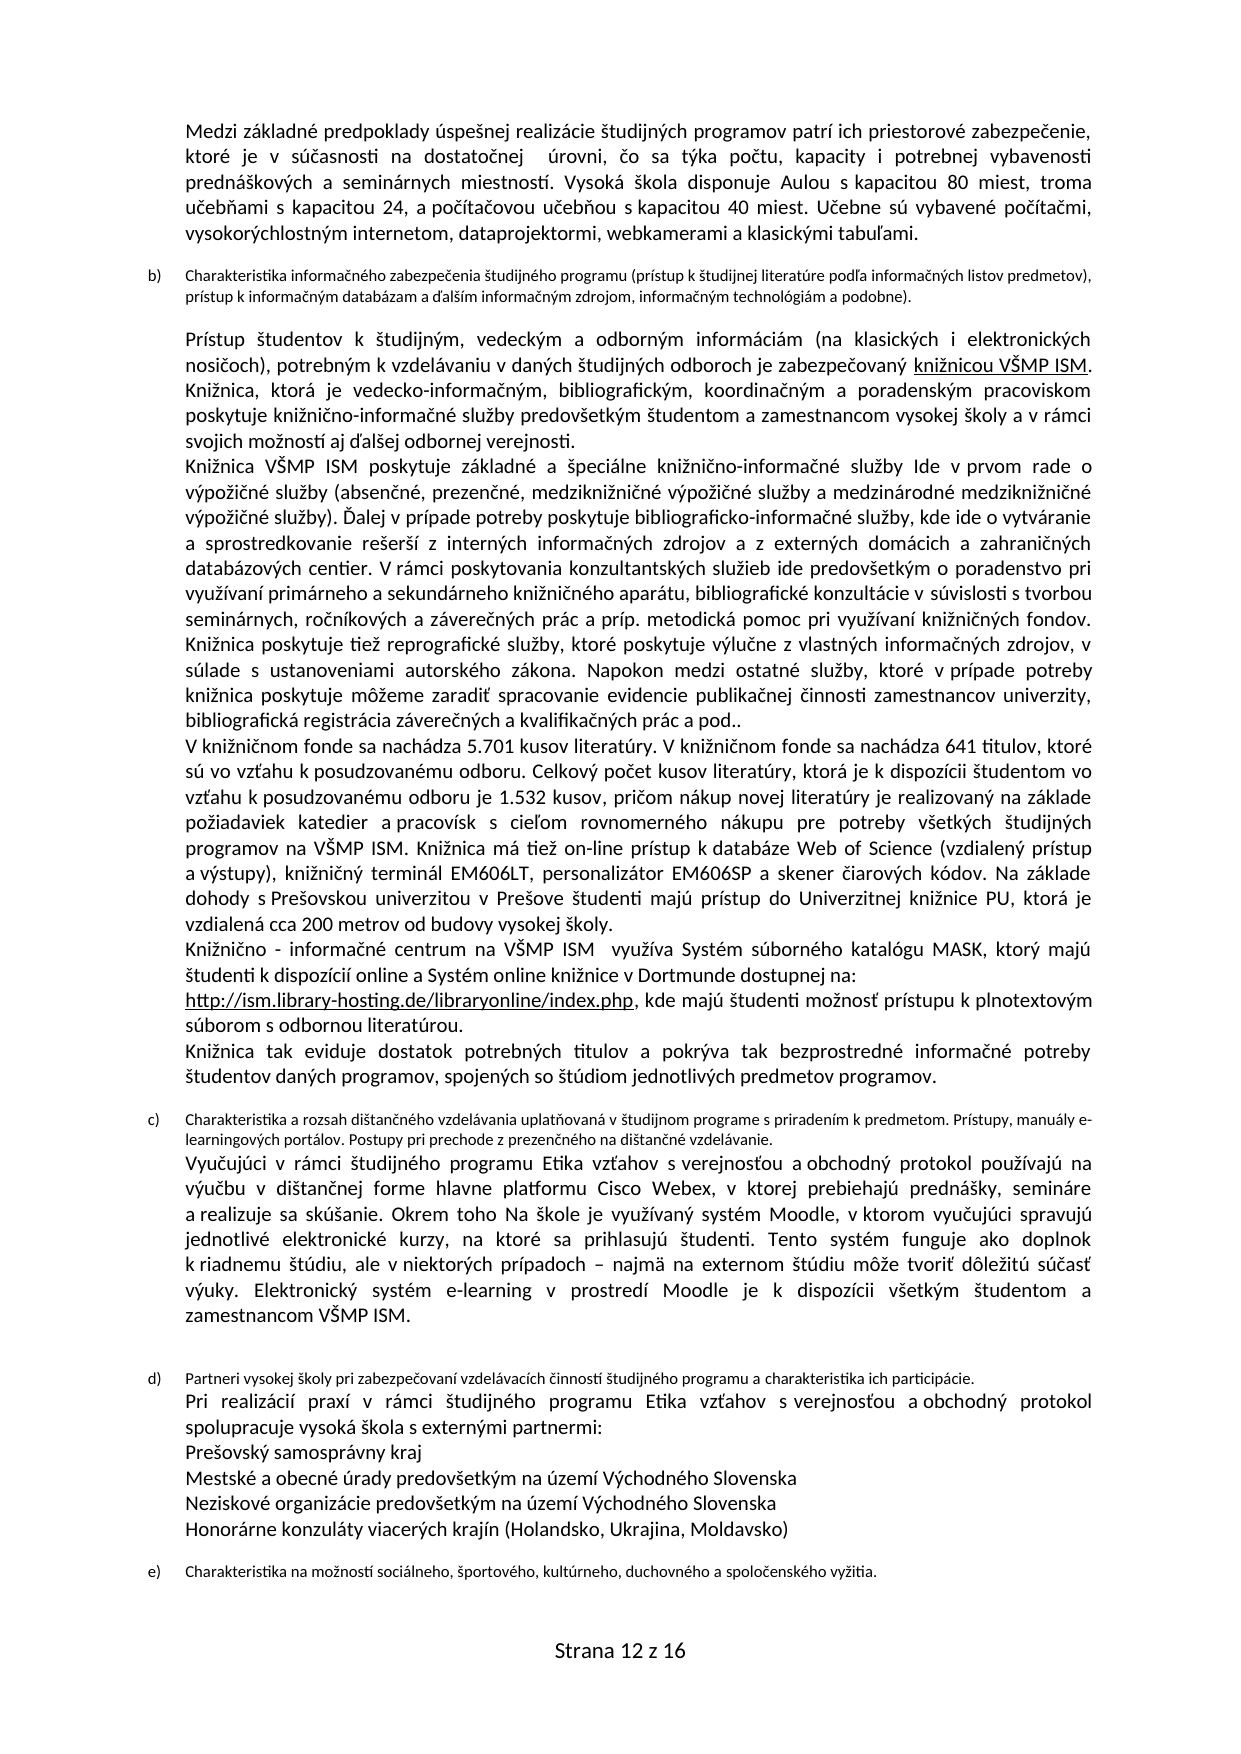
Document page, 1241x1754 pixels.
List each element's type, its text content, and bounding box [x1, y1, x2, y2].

text Prístup študentov k študijným, vedeckým a odborným informáciám (na klasických i elektronických nosičoch), potrebným k vzdelávaniu v daných študijných odboroch je zabezpečovaný knižnicou VŠMP ISM. Knižnica, ktorá je vedecko-informačným, bibliografickým, koordinačným a poradenským pracoviskom poskytuje knižnično-informačné služby predovšetkým študentom a zamestnancom vysokej školy a v rámci svojich možností aj ďalšej odbornej verejnosti. [185, 326, 1092, 453]
text Knižnično - informačné centrum na VŠMP ISM využíva Systém súborného katalógu MASK, ktorý majú študenti k dispozícií online a Systém online knižnice v Dortmunde dostupnej na: [185, 936, 1092, 987]
list Charakteristika a rozsah dištančného vzdelávania uplatňovaná v študijnom programe s priradením k predmetom. Prístupy, manuály e-learningových portálov. Postupy pri prechode z prezenčného na dištančné vzdelávanie. [148, 1109, 1092, 1150]
list Honorárne konzuláty viacerých krajín (Holandsko, Ukrajina, Moldavsko) [185, 1516, 1092, 1541]
list Partneri vysokej školy pri zabezpečovaní vzdelávacích činností študijného programu a charakteristika ich participácie. [148, 1368, 1092, 1389]
list Mestské a obecné úrady predovšetkým na území Východného Slovenska [185, 1465, 1092, 1490]
list Pri realizácií praxí v rámci študijného programu Etika vzťahov s verejnosťou a obchodný protokol spolupracuje vysoká škola s externými partnermi: [185, 1389, 1092, 1439]
text Knižnica tak eviduje dostatok potrebných titulov a pokrýva tak bezprostredné informačné potreby študentov daných programov, spojených so štúdiom jednotlivých predmetov programov. [185, 1038, 1092, 1089]
text V knižničnom fonde sa nachádza 5.701 kusov literatúry. V knižničnom fonde sa nachádza 641 titulov, ktoré sú vo vzťahu k posudzovanému odboru. Celkový počet kusov literatúry, ktorá je k dispozícii študentom vo vzťahu k posudzovanému odboru je 1.532 kusov, pričom nákup novej literatúry je realizovaný na základe požiadaviek katedier a pracovísk s cieľom rovnomerného nákupu pre potreby všetkých študijných programov na VŠMP ISM. Knižnica má tiež on-line prístup k databáze Web of Science (vzdialený prístup a výstupy), knižničný terminál EM606LT, personalizátor EM606SP a skener čiarových kódov. Na základe dohody s Prešovskou univerzitou v Prešove študenti majú prístup do Univerzitnej knižnice PU, ktorá je vzdialená cca 200 metrov od budovy vysokej školy. [185, 733, 1092, 936]
list Charakteristika na možností sociálneho, športového, kultúrneho, duchovného a spoločenského vyžitia. [148, 1562, 1092, 1582]
text Knižnica VŠMP ISM poskytuje základné a špeciálne knižnično-informačné služby Ide v prvom rade o výpožičné služby (absenčné, prezenčné, medziknižničné výpožičné služby a medzinárodné medziknižničné výpožičné služby). Ďalej v prípade potreby poskytuje bibliograficko-informačné služby, kde ide o vytváranie a sprostredkovanie rešerší z interných informačných zdrojov a z externých domácich a zahraničných databázových centier. V rámci poskytovania konzultantských služieb ide predovšetkým o poradenstvo pri využívaní primárneho a sekundárneho knižničného aparátu, bibliografické konzultácie v súvislosti s tvorbou seminárnych, ročníkových a záverečných prác a príp. metodická pomoc pri využívaní knižničných fondov. Knižnica poskytuje tiež reprografické služby, ktoré poskytuje výlučne z vlastných informačných zdrojov, v súlade s ustanoveniami autorského zákona. Napokon medzi ostatné služby, ktoré v prípade potreby knižnica poskytuje môžeme zaradiť spracovanie evidencie publikačnej činnosti zamestnancov univerzity, bibliografická registrácia záverečných a kvalifikačných prác a pod.. [185, 453, 1092, 733]
list Neziskové organizácie predovšetkým na území Východného Slovenska [185, 1490, 1092, 1516]
text Medzi základné predpoklady úspešnej realizácie študijných programov patrí ich priestorové zabezpečenie, ktoré je v súčasnosti na dostatočnej úrovni, čo sa týka počtu, kapacity i potrebnej vybavenosti prednáškových a seminárnych miestností. Vysoká škola disponuje Aulou s kapacitou 80 miest, troma učebňami s kapacitou 24, a počítačovou učebňou s kapacitou 40 miest. Učebne sú vybavené počítačmi, vysokorýchlostným internetom, dataprojektormi, webkamerami a klasickými tabuľami. [185, 118, 1092, 245]
list Prešovský samosprávny kraj [185, 1439, 1092, 1465]
list Vyučujúci v rámci študijného programu Etika vzťahov s verejnosťou a obchodný protokol používajú na výučbu v dištančnej forme hlavne platformu Cisco Webex, v ktorej prebiehajú prednášky, semináre a realizuje sa skúšanie. Okrem toho Na škole je využívaný systém Moodle, v ktorom vyučujúci spravujú jednotlivé elektronické kurzy, na ktoré sa prihlasujú študenti. Tento systém funguje ako doplnok k riadnemu štúdiu, ale v niektorých prípadoch – najmä na externom štúdiu môže tvoriť dôležitú súčasť výuky. Elektronický systém e-learning v prostredí Moodle je k dispozícii všetkým študentom a zamestnancom VŠMP ISM. [185, 1150, 1092, 1328]
text http://ism.library-hosting.de/libraryonline/index.php, kde majú študenti možnosť prístupu k plnotextovým súborom s odbornou literatúrou. [185, 987, 1092, 1038]
list Charakteristika informačného zabezpečenia študijného programu (prístup k študijnej literatúre podľa informačných listov predmetov), prístup k informačným databázam a ďalším informačným zdrojom, informačným technológiám a podobne). [148, 266, 1092, 306]
